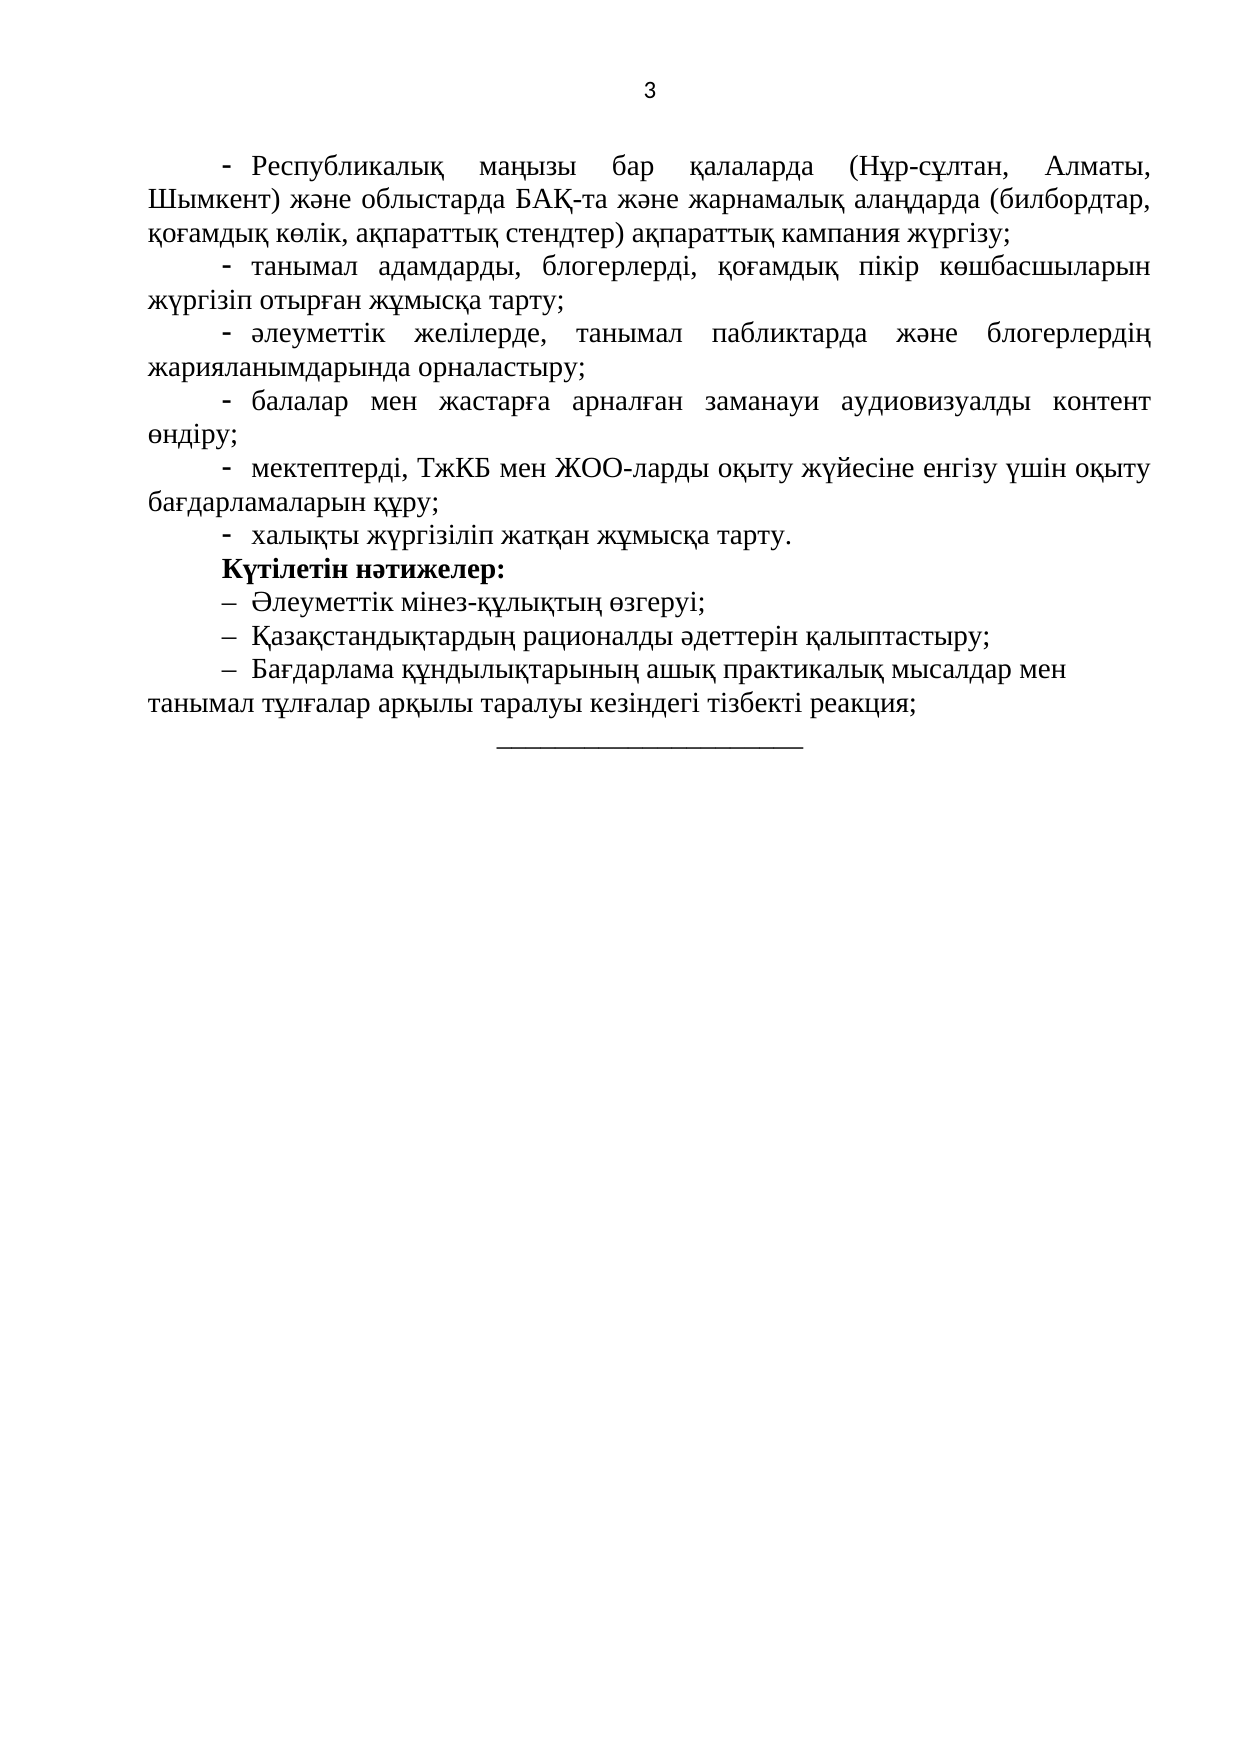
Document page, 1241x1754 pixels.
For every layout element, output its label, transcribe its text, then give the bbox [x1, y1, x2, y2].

list Әлеуметтік мінез-құлықтың өзгеруі; [148, 584, 1152, 618]
list Бағдарлама құндылықтарының ашық практикалық мысалдар мен танымал тұлғалар арқылы таралуы кезіндегі тізбекті реакция; [148, 651, 1152, 718]
list мектептерді, ТжКБ мен ЖОО-ларды оқыту жүйесіне енгізу үшін оқыту бағдарламаларын құру; [148, 450, 1152, 517]
list Қазақстандықтардың рационалды әдеттерін қалыптастыру; [148, 618, 1152, 651]
list танымал адамдарды, блогерлерді, қоғамдық пікір көшбасшыларын жүргізіп отырған жұмысқа тарту; [148, 248, 1152, 316]
list халықты жүргізіліп жатқан жұмысқа тарту. [148, 517, 1152, 551]
list _____________________ [148, 718, 1152, 752]
list балалар мен жастарға арналған заманауи аудиовизуалды контент өндіру; [148, 383, 1152, 450]
list Республикалық маңызы бар қалаларда (Нұр-сұлтан, Алматы, Шымкент) және облыстарда БАҚ-та және жарнамалық алаңдарда (билбордтар, қоғамдық көлік, ақпараттық стендтер) ақпараттық кампания жүргізу; [148, 148, 1152, 248]
list әлеуметтік желілерде, танымал пабликтарда және блогерлердің жарияланымдарында орналастыру; [148, 316, 1152, 383]
list Күтілетін нәтижелер: [148, 551, 1152, 584]
